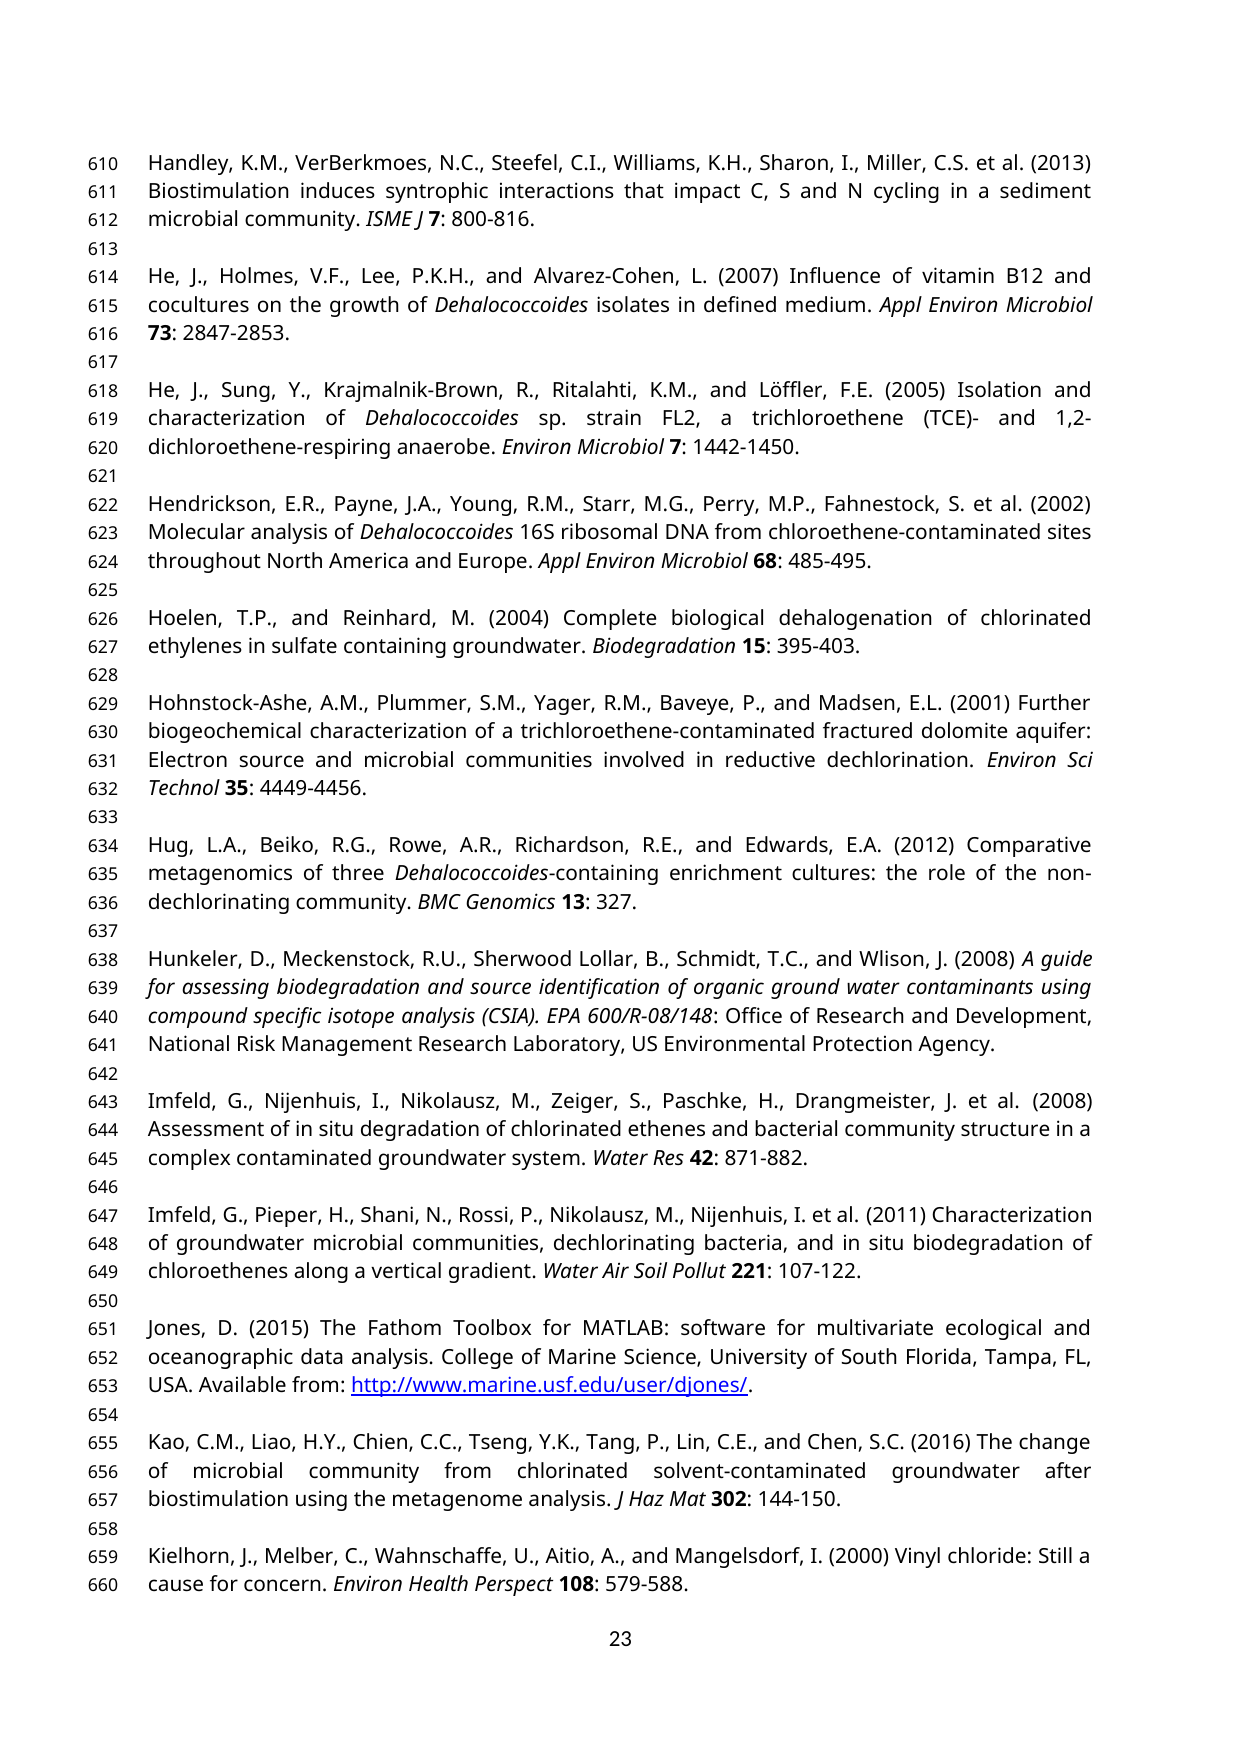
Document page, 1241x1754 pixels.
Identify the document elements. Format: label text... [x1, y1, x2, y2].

text Hug, L.A., Beiko, R.G., Rowe, A.R., Richardson, R.E., and Edwards, E.A. (2012) Comparative metagenomics of three Dehalococcoides-containing enrichment cultures: the role of the non-dechlorinating community. BMC Genomics 13: 327. [148, 830, 1093, 915]
text He, J., Holmes, V.F., Lee, P.K.H., and Alvarez-Cohen, L. (2007) Influence of vitamin B12 and cocultures on the growth of Dehalococcoides isolates in defined medium. Appl Environ Microbiol 73: 2847-2853. [148, 261, 1093, 347]
text Imfeld, G., Pieper, H., Shani, N., Rossi, P., Nikolausz, M., Nijenhuis, I. et al. (2011) Characterization of groundwater microbial communities, dechlorinating bacteria, and in situ biodegradation of chloroethenes along a vertical gradient. Water Air Soil Pollut 221: 107-122. [148, 1200, 1093, 1285]
text Imfeld, G., Nijenhuis, I., Nikolausz, M., Zeiger, S., Paschke, H., Drangmeister, J. et al. (2008) Assessment of in situ degradation of chlorinated ethenes and bacterial community structure in a complex contaminated groundwater system. Water Res 42: 871-882. [148, 1086, 1093, 1171]
text Hoelen, T.P., and Reinhard, M. (2004) Complete biological dehalogenation of chlorinated ethylenes in sulfate containing groundwater. Biodegradation 15: 395-403. [148, 603, 1093, 659]
text Handley, K.M., VerBerkmoes, N.C., Steefel, C.I., Williams, K.H., Sharon, I., Miller, C.S. et al. (2013) Biostimulation induces syntrophic interactions that impact C, S and N cycling in a sediment microbial community. ISME J 7: 800-816. [148, 148, 1093, 233]
text Hohnstock-Ashe, A.M., Plummer, S.M., Yager, R.M., Baveye, P., and Madsen, E.L. (2001) Further biogeochemical characterization of a trichloroethene-contaminated fractured dolomite aquifer: Electron source and microbial communities involved in reductive dechlorination. Environ Sci Technol 35: 4449-4456. [148, 688, 1093, 802]
text Jones, D. (2015) The Fathom Toolbox for MATLAB: software for multivariate ecological and oceanographic data analysis. College of Marine Science, University of South Florida, Tampa, FL, USA. Available from: http://www.marine.usf.edu/user/djones/. [148, 1313, 1093, 1399]
text He, J., Sung, Y., Krajmalnik-Brown, R., Ritalahti, K.M., and Löffler, F.E. (2005) Isolation and characterization of Dehalococcoides sp. strain FL2, a trichloroethene (TCE)- and 1,2-dichloroethene-respiring anaerobe. Environ Microbiol 7: 1442-1450. [148, 375, 1093, 460]
text Hunkeler, D., Meckenstock, R.U., Sherwood Lollar, B., Schmidt, T.C., and Wlison, J. (2008) A guide for assessing biodegradation and source identification of organic ground water contaminants using compound specific isotope analysis (CSIA). EPA 600/R-08/148: Office of Research and Development, National Risk Management Research Laboratory, US Environmental Protection Agency. [148, 944, 1093, 1058]
text Hendrickson, E.R., Payne, J.A., Young, R.M., Starr, M.G., Perry, M.P., Fahnestock, S. et al. (2002) Molecular analysis of Dehalococcoides 16S ribosomal DNA from chloroethene-contaminated sites throughout North America and Europe. Appl Environ Microbiol 68: 485-495. [148, 489, 1093, 574]
text Kao, C.M., Liao, H.Y., Chien, C.C., Tseng, Y.K., Tang, P., Lin, C.E., and Chen, S.C. (2016) The change of microbial community from chlorinated solvent-contaminated groundwater after biostimulation using the metagenome analysis. J Haz Mat 302: 144-150. [148, 1427, 1093, 1513]
text Kielhorn, J., Melber, C., Wahnschaffe, U., Aitio, A., and Mangelsdorf, I. (2000) Vinyl chloride: Still a cause for concern. Environ Health Perspect 108: 579-588. [148, 1541, 1093, 1598]
